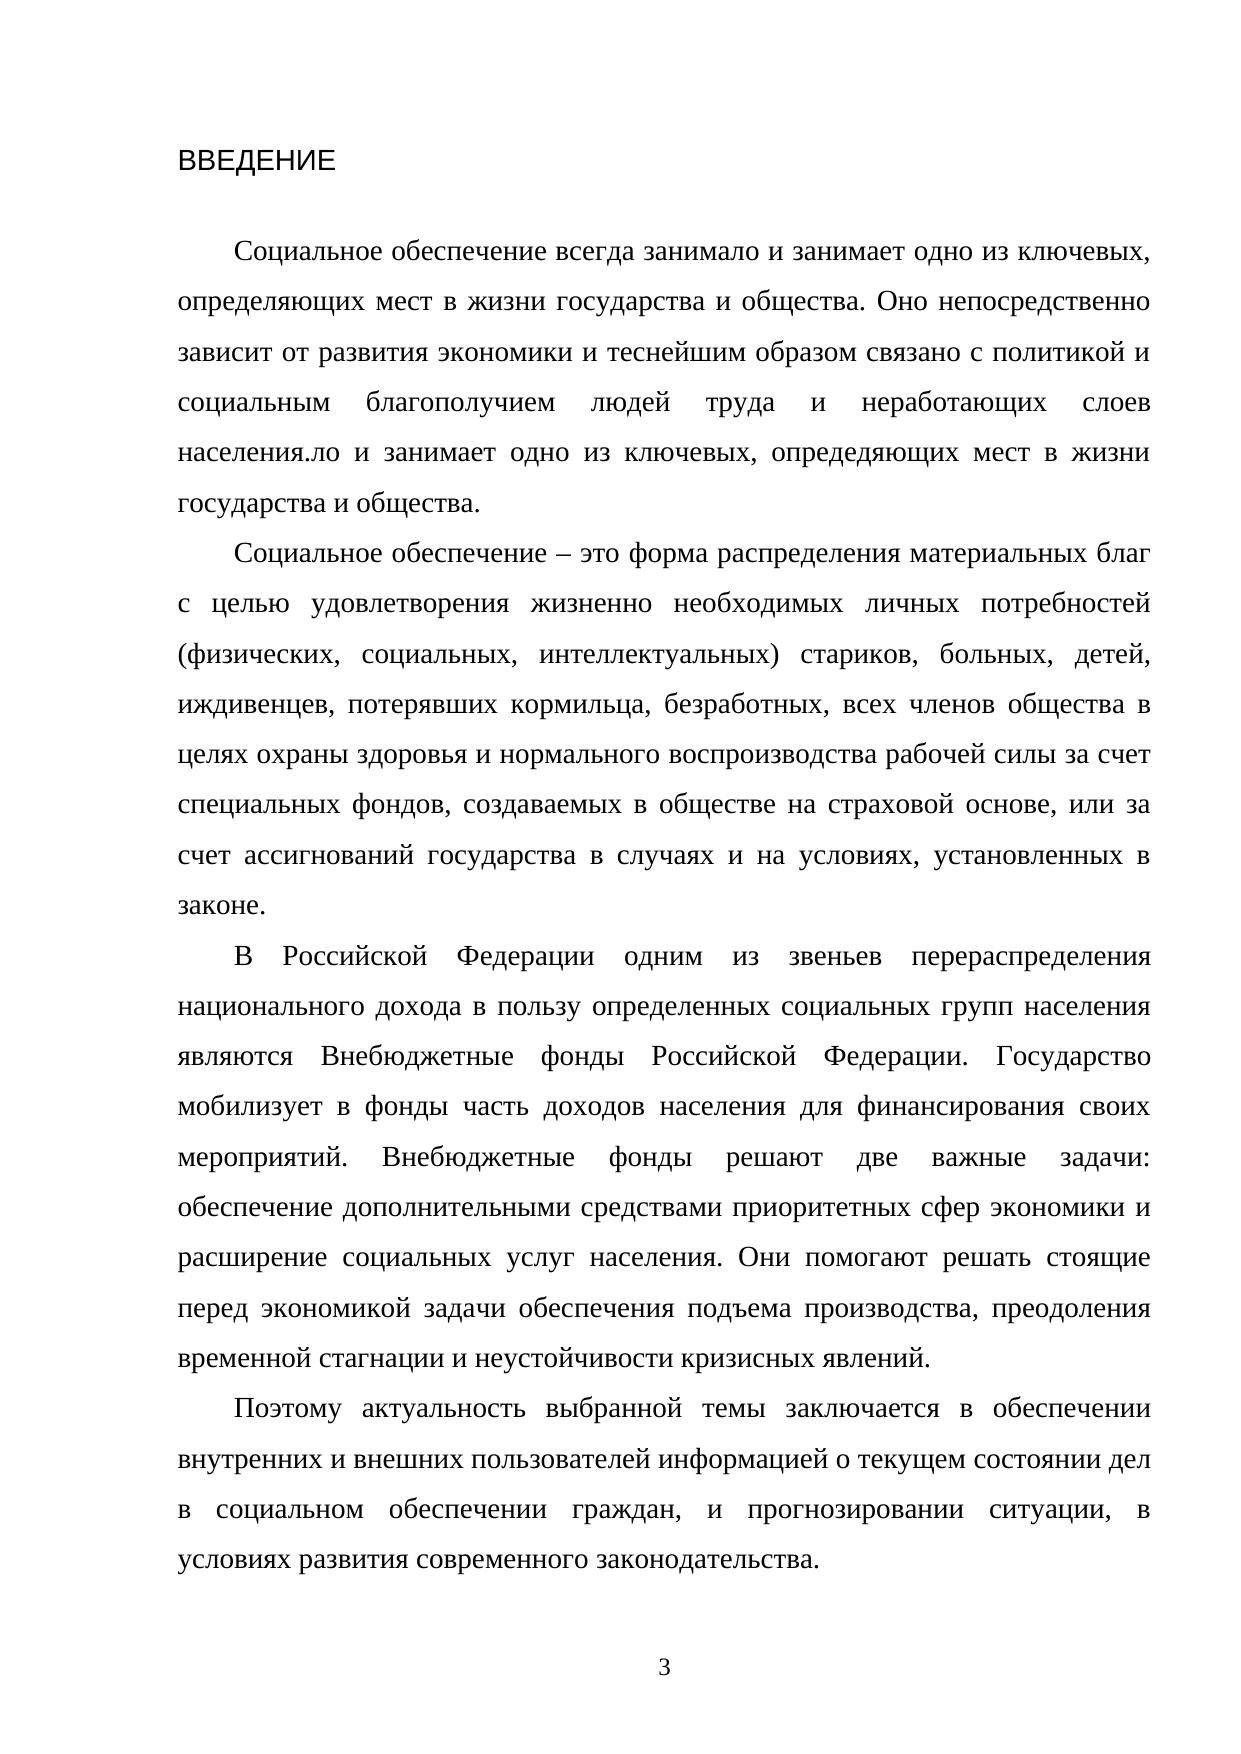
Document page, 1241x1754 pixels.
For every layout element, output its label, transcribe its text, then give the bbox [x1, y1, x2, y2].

text Поэтому актуальность выбранной темы заключается в обеспечении внутренних и внешних пользователей информацией о текущем состоянии дел в социальном обеспечении граждан, и прогнозировании ситуации, в условиях развития современного законодательства. [177, 1390, 1152, 1575]
text Социальное обеспечение всегда занимало и занимает одно из ключевых, определяющих мест в жизни государства и общества. Оно непосредственно зависит от развития экономики и теснейшим образом связано с политикой и социальным благополучием людей труда и неработающих слоев населения.ло и занимает одно из ключевых, опредедяющих мест в жизни государства и общества. [177, 233, 1152, 518]
text Социальное обеспечение – это форма распределения материальных благ с целью удовлетворения жизненно необходимых личных потребностей (физических, социальных, интеллектуальных) стариков, больных, детей, иждивенцев, потерявших кормильца, безработных, всех членов общества в целях охраны здоровья и нормального воспроизводства рабочей силы за счет специальных фондов, создаваемых в обществе на страховой основе, или за счет ассигнований государства в случаях и на условиях, установленных в законе. [177, 535, 1152, 921]
subtitle ВВЕДЕНИЕ [177, 143, 1152, 177]
text В Российской Федерации одним из звеньев перераспределения национального дохода в пользу определенных социальных групп населения являются Внебюджетные фонды Российской Федерации. Государство мобилизует в фонды часть доходов населения для финансирования своих мероприятий. Внебюджетные фонды решают две важные задачи: обеспечение дополнительными средствами приоритетных сфер экономики и расширение социальных услуг населения. Они помогают решать стоящие перед экономикой задачи обеспечения подъема производства, преодоления временной стагнации и неустойчивости кризисных явлений. [177, 938, 1152, 1374]
